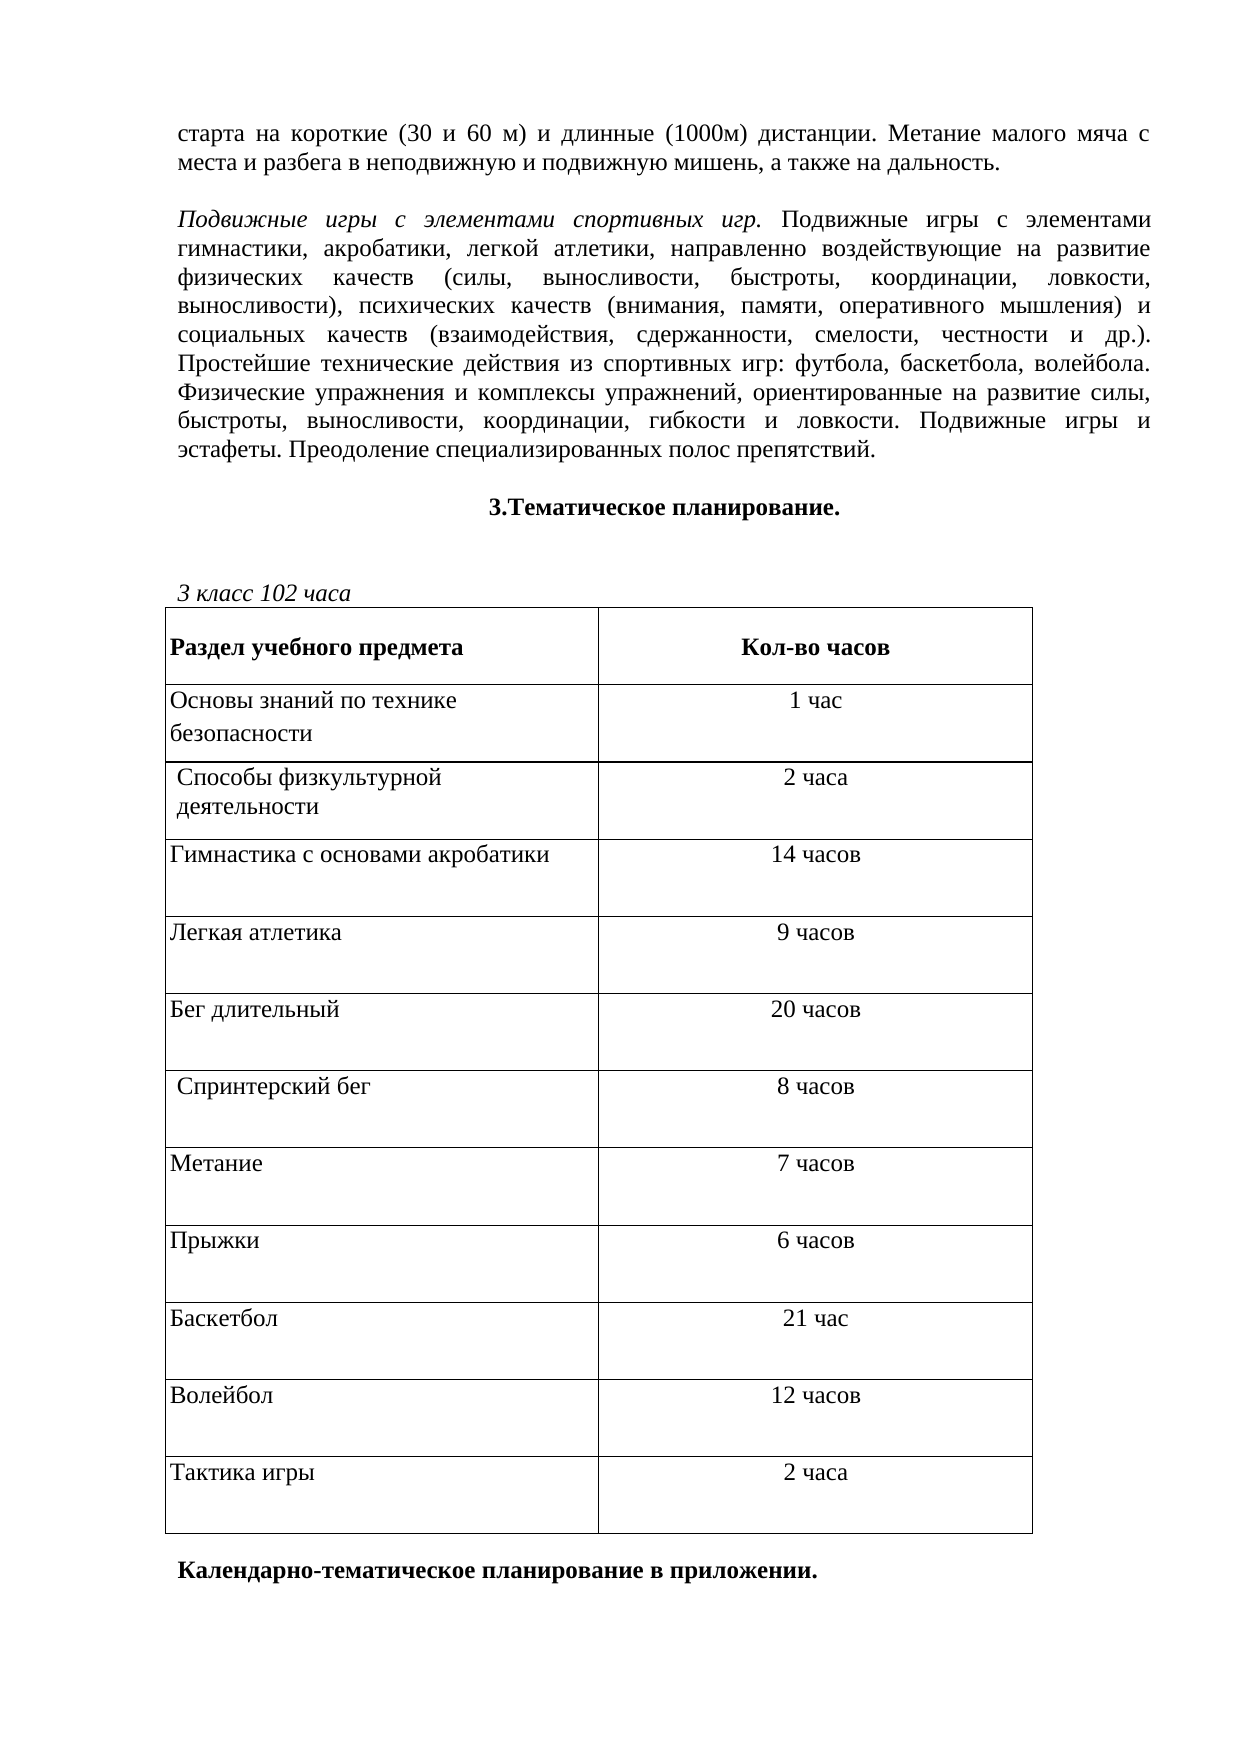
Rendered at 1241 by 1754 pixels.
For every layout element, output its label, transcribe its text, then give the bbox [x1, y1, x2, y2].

table_cell Гимнастика с основами акробатики [166, 840, 598, 916]
table_cell 6 часов [599, 1226, 1032, 1302]
table_cell Бег длительный [166, 994, 598, 1070]
table_cell 21 час [599, 1303, 1032, 1379]
table_cell 7 часов [599, 1148, 1032, 1224]
table_cell 2 часа [599, 1457, 1032, 1533]
table_cell Спринтерский бег [166, 1071, 598, 1147]
table_cell 2 часа [599, 763, 1032, 838]
table_cell Волейбол [166, 1380, 598, 1456]
table_cell Тактика игры [166, 1457, 598, 1533]
table_cell 9 часов [599, 917, 1032, 993]
text Календарно-тематическое планирование в приложении. [177, 1556, 1152, 1584]
table_cell 8 часов [599, 1071, 1032, 1147]
table_cell 20 часов [599, 994, 1032, 1070]
table_cell Метание [166, 1148, 598, 1224]
table_header Кол-во часов [599, 608, 1032, 684]
text Подвижные игры с элементами спортивных игр. Подвижные игры с элементами гимнастики, акробатики, легкой атлетики, направленно воздействующие на развитие физических качеств (силы, выносливости, быстроты, координации, ловкости, выносливости), психических качеств (внимания, памяти, оперативного мышления) и социальных качеств (взаимодействия, сдержанности, смелости, честности и др.). Простейшие технические действия из спортивных игр: футбола, баскетбола, волейбола. Физические упражнения и комплексы упражнений, ориентированные на развитие силы, быстроты, выносливости, координации, гибкости и ловкости. Подвижные игры и эстафеты. Преодоление специализированных полос препятствий. [177, 204, 1152, 463]
text 3 класс 102 часа [177, 578, 1152, 607]
table_cell 14 часов [599, 840, 1032, 916]
table_cell Баскетбол [166, 1303, 598, 1379]
table_cell 1 час [599, 685, 1032, 761]
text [177, 118, 1152, 176]
table_cell Способы физкультурной деятельности [166, 763, 598, 838]
table_header Раздел учебного предмета [166, 608, 598, 684]
table_cell Основы знаний по технике безопасности [166, 685, 598, 761]
table_cell Легкая атлетика [166, 917, 598, 993]
table_cell 12 часов [599, 1380, 1032, 1456]
table_cell Прыжки [166, 1226, 598, 1302]
text 3.Тематическое планирование. [177, 492, 1152, 521]
